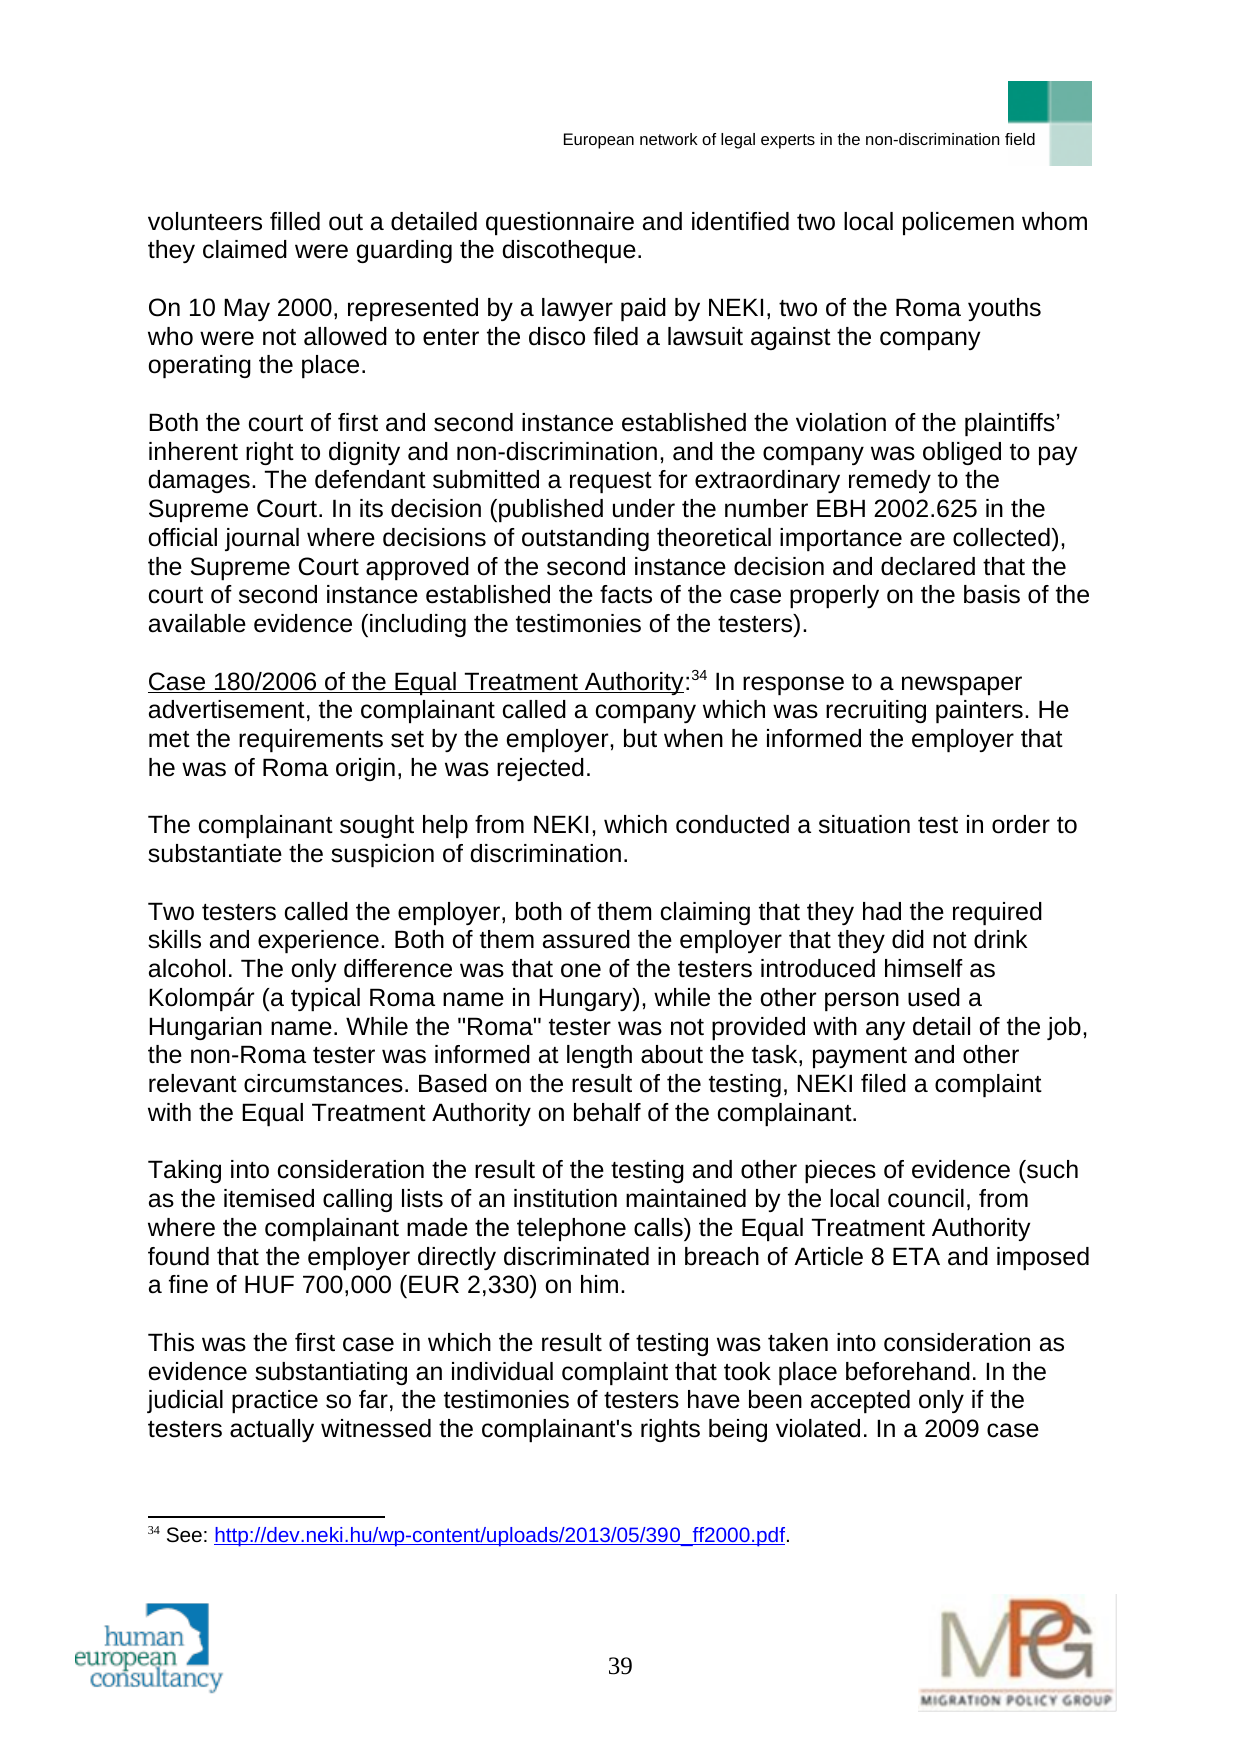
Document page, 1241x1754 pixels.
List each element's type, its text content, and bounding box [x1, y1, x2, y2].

text On 10 May 2000, represented by a lawyer paid by NEKI, two of the Roma youths who were not allowed to enter the disco filed a lawsuit against the company operating the place. [148, 293, 1092, 379]
text The complainant sought help from NEKI, which conducted a situation test in order to substantiate the suspicion of discrimination. [148, 811, 1092, 868]
text Taking into consideration the result of the testing and other pieces of evidence (such as the itemised calling lists of an institution maintained by the local council, from where the complainant made the telephone calls) the Equal Treatment Authority found that the employer directly discriminated in breach of Article 8 ETA and imposed a fine of HUF 700,000 (EUR 2,330) on him. [148, 1156, 1092, 1299]
text Case 180/2006 of the Equal Treatment Authority: In response to a newspaper advertisement, the complainant called a company which was recruiting painters. He met the requirements set by the employer, but when he informed the employer that he was of Roma origin, he was rejected. [148, 667, 1092, 782]
text Both the court of first and second instance established the violation of the plaintiffs’ inherent right to dignity and non-discrimination, and the company was obliged to pay damages. The defendant submitted a request for extraordinary remedy to the Supreme Court. In its decision (published under the number EBH 2002.625 in the official journal where decisions of outstanding theoretical importance are collected), the Supreme Court approved of the second instance decision and declared that the court of second instance established the facts of the case properly on the basis of the available evidence (including the testimonies of the testers). [148, 408, 1092, 638]
picture [75, 1602, 228, 1695]
picture [918, 1594, 1118, 1713]
text Two testers called the employer, both of them claiming that they had the required skills and experience. Both of them assured the employer that they did not drink alcohol. The only difference was that one of the testers introduced himself as Kolompár (a typical Roma name in Hungary), while the other person used a Hungarian name. While the "Roma" tester was not provided with any detail of the job, the non-Roma tester was informed at length about the task, payment and other relevant circumstances. Based on the result of the testing, NEKI filed a complaint with the Equal Treatment Authority on behalf of the complainant. [148, 897, 1092, 1127]
picture [1008, 81, 1092, 166]
